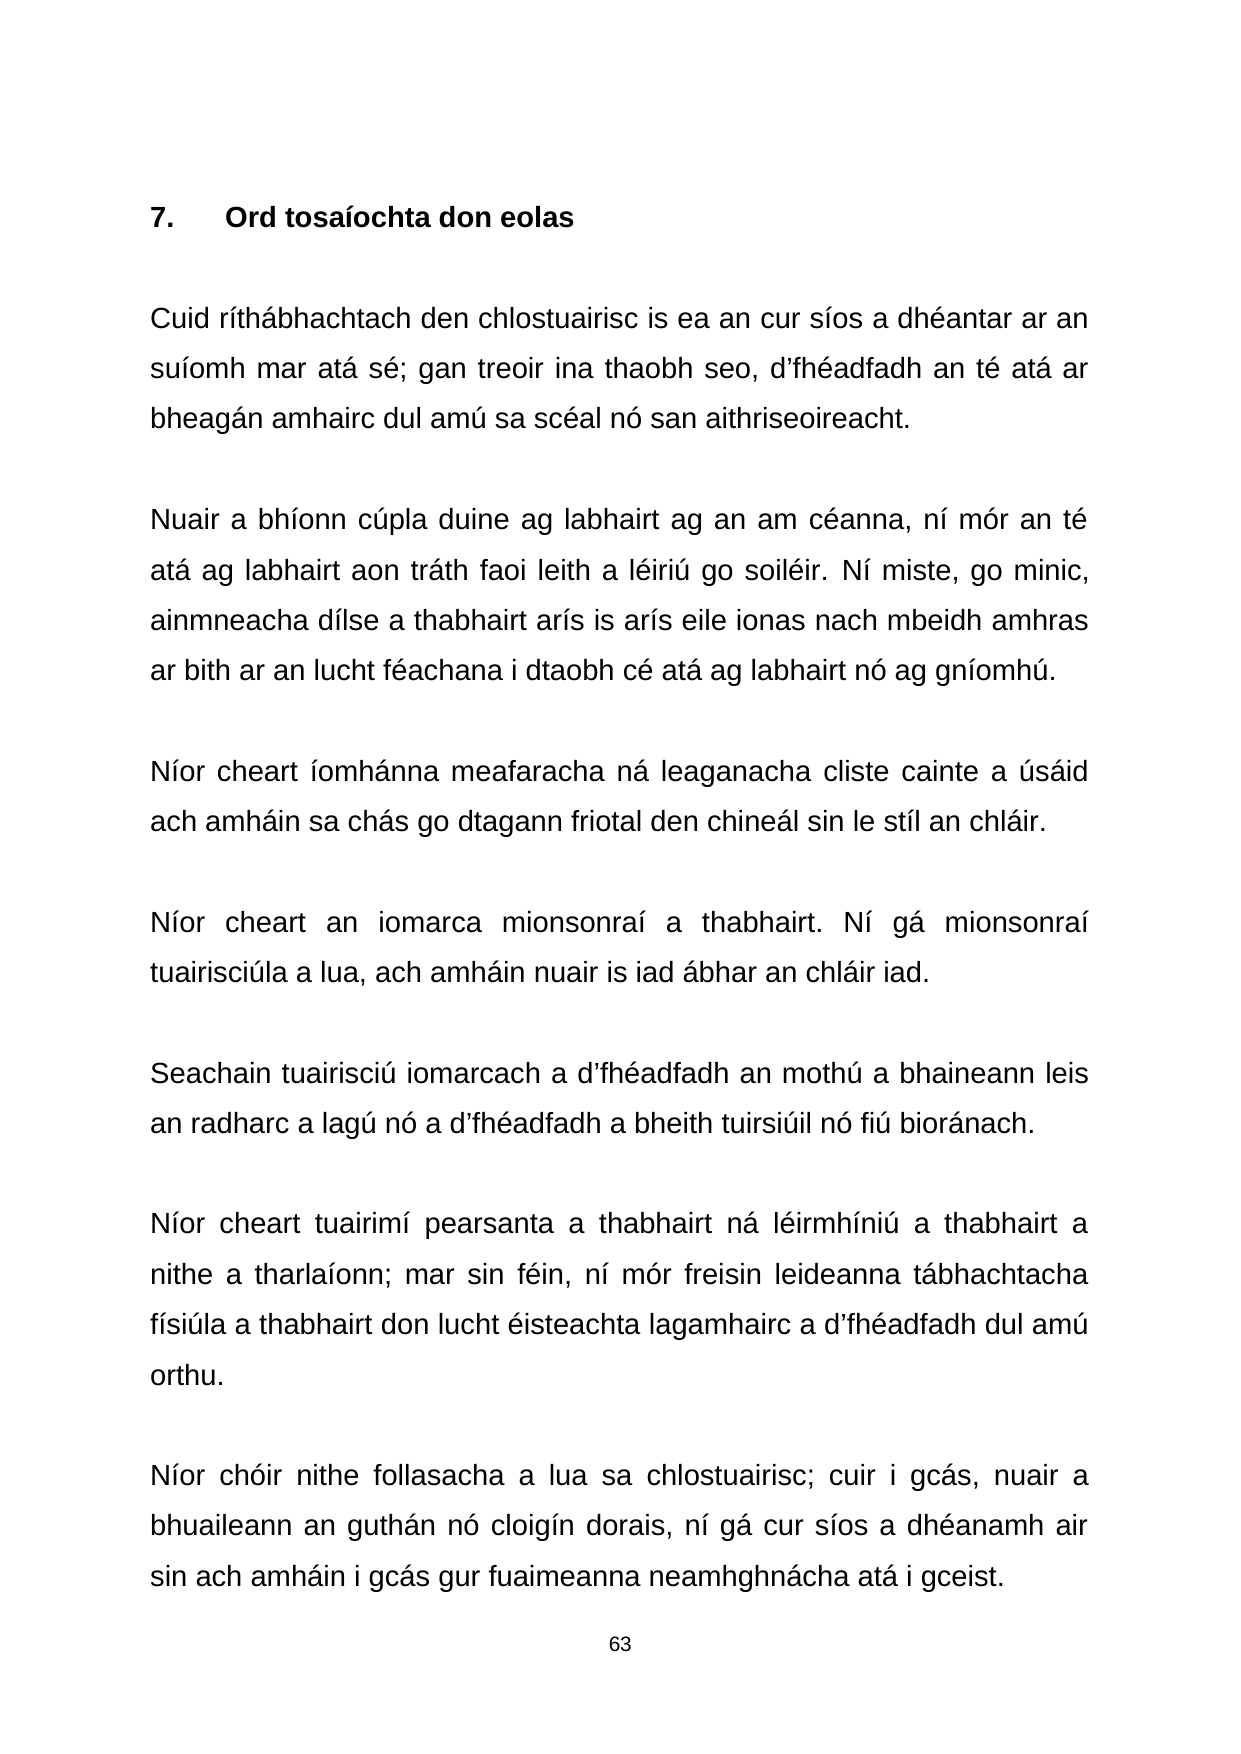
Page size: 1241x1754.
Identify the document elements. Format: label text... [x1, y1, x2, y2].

text Níor chóir nithe follasacha a lua sa chlostuairisc; cuir i gcás, nuair a bhuaileann an guthán nó cloigín dorais, ní gá cur síos a dhéanamh air sin ach amháin i gcás gur fuaimeanna neamhghnácha atá i gceist. [150, 1458, 1090, 1592]
text Cuid ríthábhachtach den chlostuairisc is ea an cur síos a dhéantar ar an suíomh mar atá sé; gan treoir ina thaobh seo, d’fhéadfadh an té atá ar bheagán amhairc dul amú sa scéal nó san aithriseoireacht. [150, 301, 1090, 435]
text Níor cheart an iomarca mionsonraí a thabhairt. Ní gá mionsonraí tuairisciúla a lua, ach amháin nuair is iad ábhar an chláir iad. [150, 905, 1090, 988]
text Níor cheart tuairimí pearsanta a thabhairt ná léirmhíniú a thabhairt a nithe a tharlaíonn; mar sin féin, ní mór freisin leideanna tábhachtacha físiúla a thabhairt don lucht éisteachta lagamhairc a d’fhéadfadh dul amú orthu. [150, 1207, 1090, 1391]
text Nuair a bhíonn cúpla duine ag labhairt ag an am céanna, ní mór an té atá ag labhairt aon tráth faoi leith a léiriú go soiléir. Ní miste, go minic, ainmneacha dílse a thabhairt arís is arís eile ionas nach mbeidh amhras ar bith ar an lucht féachana i dtaobh cé atá ag labhairt nó ag gníomhú. [150, 502, 1090, 687]
text Níor cheart íomhánna meafaracha ná leaganacha cliste cainte a úsáid ach amháin sa chás go dtagann friotal den chineál sin le stíl an chláir. [150, 754, 1090, 838]
text Seachain tuairisciú iomarcach a d’fhéadfadh an mothú a bhaineann leis an radharc a lagú nó a d’fhéadfadh a bheith tuirsiúil nó fiú bioránach. [150, 1056, 1090, 1139]
text 7. Ord tosaíochta don eolas [150, 200, 1090, 234]
